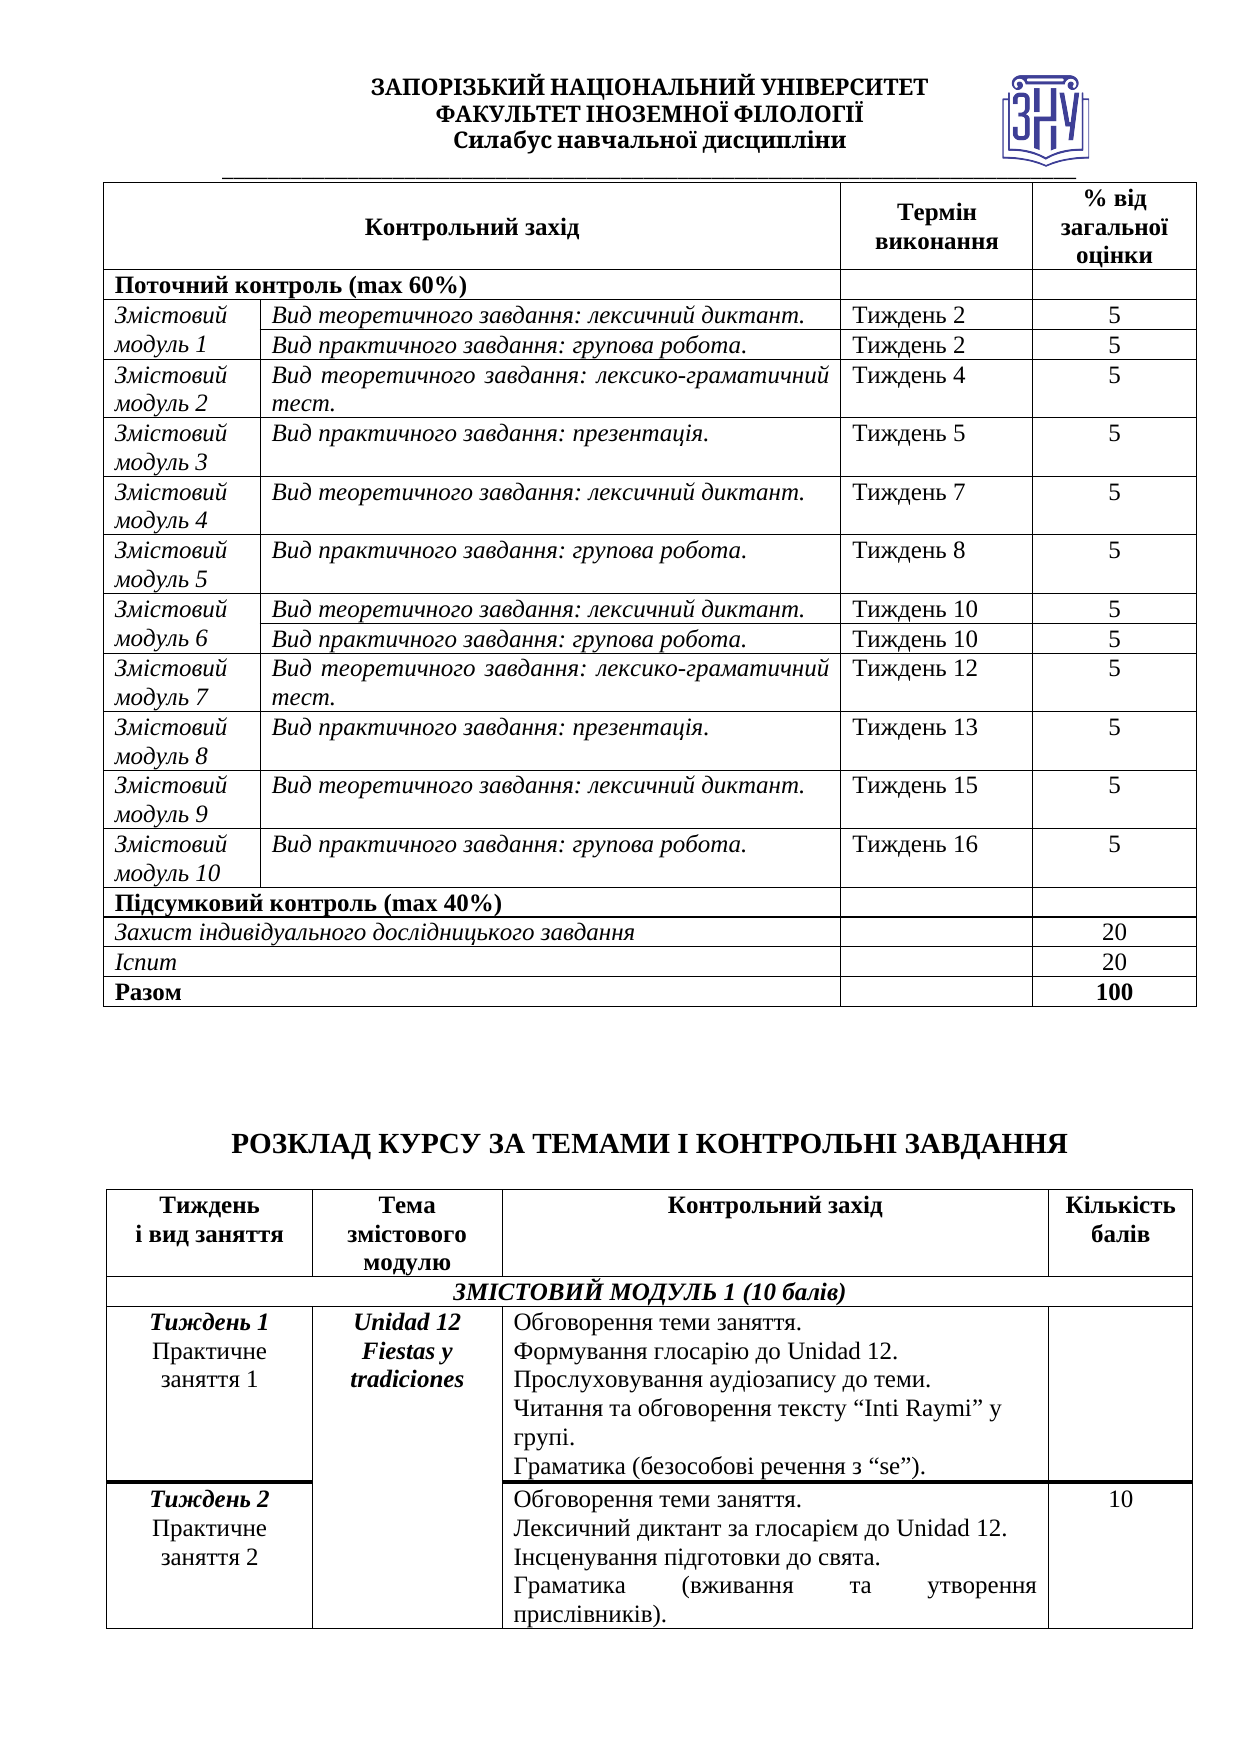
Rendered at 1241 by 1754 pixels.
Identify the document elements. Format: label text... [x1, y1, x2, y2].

table_cell Вид практичного завдання: групова робота. [261, 535, 840, 593]
table_cell Змістовий модуль 7 [104, 654, 260, 711]
table_cell Змістовий модуль 8 [104, 712, 260, 769]
table_cell Unidad 12 Fiestas y tradiciones [313, 1307, 502, 1628]
table_cell 10 [1049, 1484, 1192, 1628]
table_header Контрольний захід [503, 1190, 1048, 1276]
table_cell Вид практичного завдання: презентація. [261, 418, 840, 476]
table_cell Тиждень 2 Практичне заняття 2 [107, 1484, 312, 1628]
table_cell 5 [1033, 330, 1196, 359]
table_cell Тиждень 12 [841, 654, 1032, 711]
table_cell 5 [1033, 360, 1196, 417]
table_header Кількістьбалів [1049, 1190, 1192, 1276]
table_cell Вид теоретичного завдання: лексичний диктант. [261, 300, 840, 329]
table_cell Тиждень 7 [841, 477, 1032, 534]
table_cell Вид теоретичного завдання: лексико-граматичний тест. [261, 360, 840, 417]
table_cell Змістовий модуль 9 [104, 771, 260, 828]
table_cell Тиждень 1 Практичне заняття 1 [107, 1307, 312, 1479]
table_cell 5 [1033, 418, 1196, 476]
table_cell Тиждень 10 [841, 594, 1032, 623]
table_cell ЗМІСТОВИЙ МОДУЛЬ 1 (10 балів) [107, 1277, 1192, 1306]
table_cell Іспит [104, 947, 840, 976]
table_cell 5 [1033, 300, 1196, 329]
table_cell 100 [1033, 977, 1196, 1006]
table_cell 5 [1033, 535, 1196, 593]
table_cell [841, 977, 1032, 1006]
table_cell Вид теоретичного завдання: лексичний диктант. [261, 594, 840, 623]
table_cell Тиждень 5 [841, 418, 1032, 476]
table_cell Підсумковий контроль (max 40%) [104, 888, 840, 916]
table_cell Тиждень 8 [841, 535, 1032, 593]
text РОЗКЛАД КУРСУ ЗА ТЕМАМИ І КОНТРОЛЬНІ ЗАВДАННЯ [118, 1127, 1181, 1160]
table_header Контрольний захід [104, 183, 840, 269]
table_cell 5 [1033, 624, 1196, 652]
table_cell Вид практичного завдання: презентація. [261, 712, 840, 769]
table_cell [1033, 270, 1196, 299]
table_cell 5 [1033, 594, 1196, 623]
table_cell Змістовий модуль 4 [104, 477, 260, 534]
table_header % від загальної оцінки [1033, 183, 1196, 269]
table_cell [841, 888, 1032, 916]
picture [1002, 75, 1090, 167]
table_cell 20 [1033, 947, 1196, 976]
table_cell Тиждень 4 [841, 360, 1032, 417]
table_cell Вид практичного завдання: групова робота. [261, 330, 840, 359]
table_cell [1049, 1307, 1192, 1479]
table_cell Змістовий модуль 2 [104, 360, 260, 417]
table_cell Вид теоретичного завдання: лексичний диктант. [261, 477, 840, 534]
table_cell Захист індивідуального дослідницького завдання [104, 918, 840, 946]
table_cell Змістовий модуль 5 [104, 535, 260, 593]
table_cell Поточний контроль (max 60%) [104, 270, 840, 299]
table_cell Тиждень 13 [841, 712, 1032, 769]
table_cell 5 [1033, 829, 1196, 887]
table_cell Змістовий модуль 1 [104, 300, 260, 359]
table_cell 5 [1033, 477, 1196, 534]
table_cell Змістовий модуль 10 [104, 829, 260, 887]
table_cell Вид теоретичного завдання: лексичний диктант. [261, 771, 840, 828]
table_cell 5 [1033, 712, 1196, 769]
table_cell Тиждень 15 [841, 771, 1032, 828]
table_cell Змістовий модуль 3 [104, 418, 260, 476]
table_cell 5 [1033, 654, 1196, 711]
table_cell Змістовий модуль 6 [104, 594, 260, 652]
table_cell [841, 918, 1032, 946]
table_cell Тиждень 2 [841, 300, 1032, 329]
table_cell 20 [1033, 918, 1196, 946]
table_header Тема змістового модулю [313, 1190, 502, 1276]
table_cell Вид практичного завдання: групова робота. [261, 624, 840, 652]
table_header Термін виконання [841, 183, 1032, 269]
table_cell Обговорення теми заняття. Формування глосарію до Unidad 12. Прослуховування аудіозапису до теми. Читання та обговорення тексту “Inti Raymi” у групі. Граматика (безособові речення з “se”). [503, 1307, 1048, 1479]
table_cell [841, 270, 1032, 299]
table_header Тиждень і вид заняття [107, 1190, 312, 1276]
table_cell Тиждень 10 [841, 624, 1032, 652]
table_cell Вид практичного завдання: групова робота. [261, 829, 840, 887]
table_cell 5 [1033, 771, 1196, 828]
table_cell Тиждень 16 [841, 829, 1032, 887]
table_cell Тиждень 2 [841, 330, 1032, 359]
table_cell Вид теоретичного завдання: лексико-граматичний тест. [261, 654, 840, 711]
table_cell [1033, 888, 1196, 916]
table_cell [841, 947, 1032, 976]
table_cell Разом [104, 977, 840, 1006]
